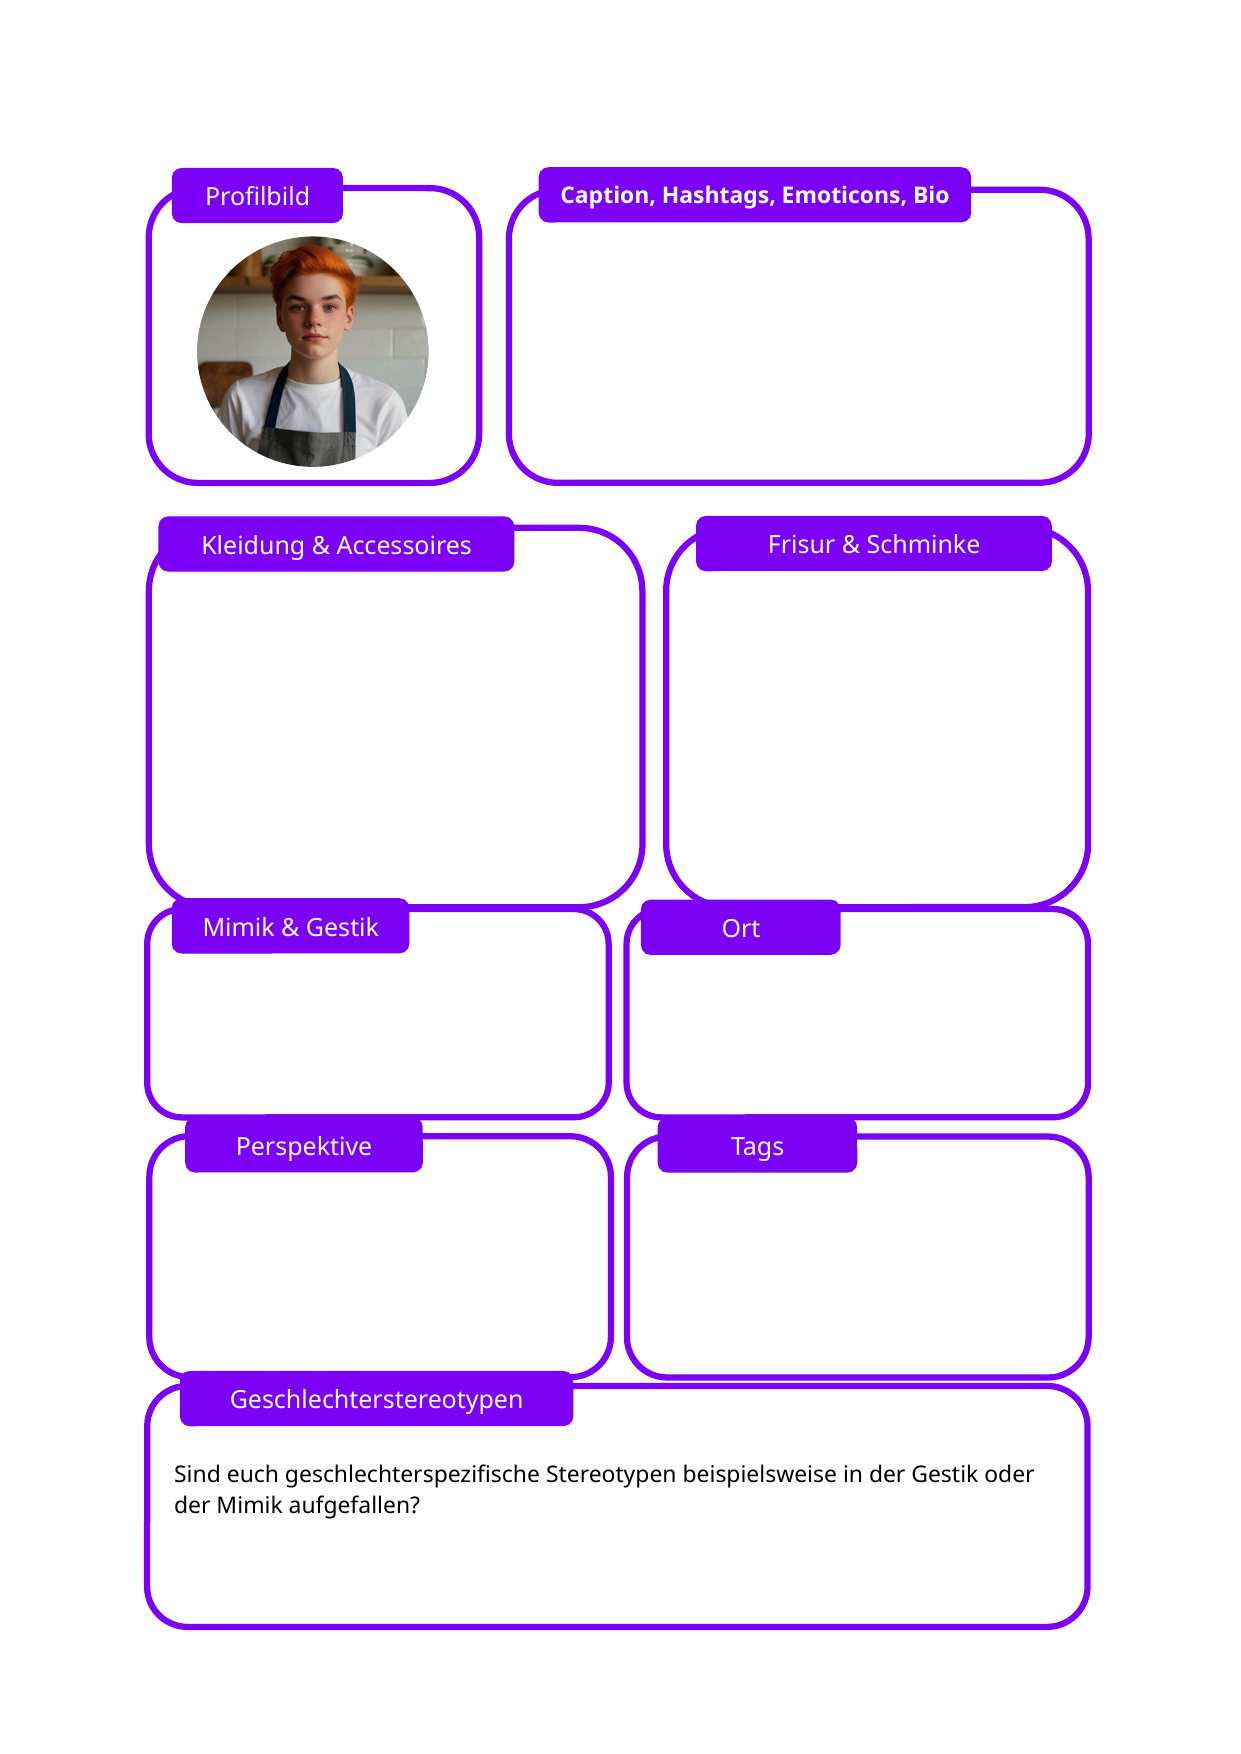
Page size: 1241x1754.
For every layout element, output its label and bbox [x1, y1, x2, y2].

picture [197, 236, 429, 467]
